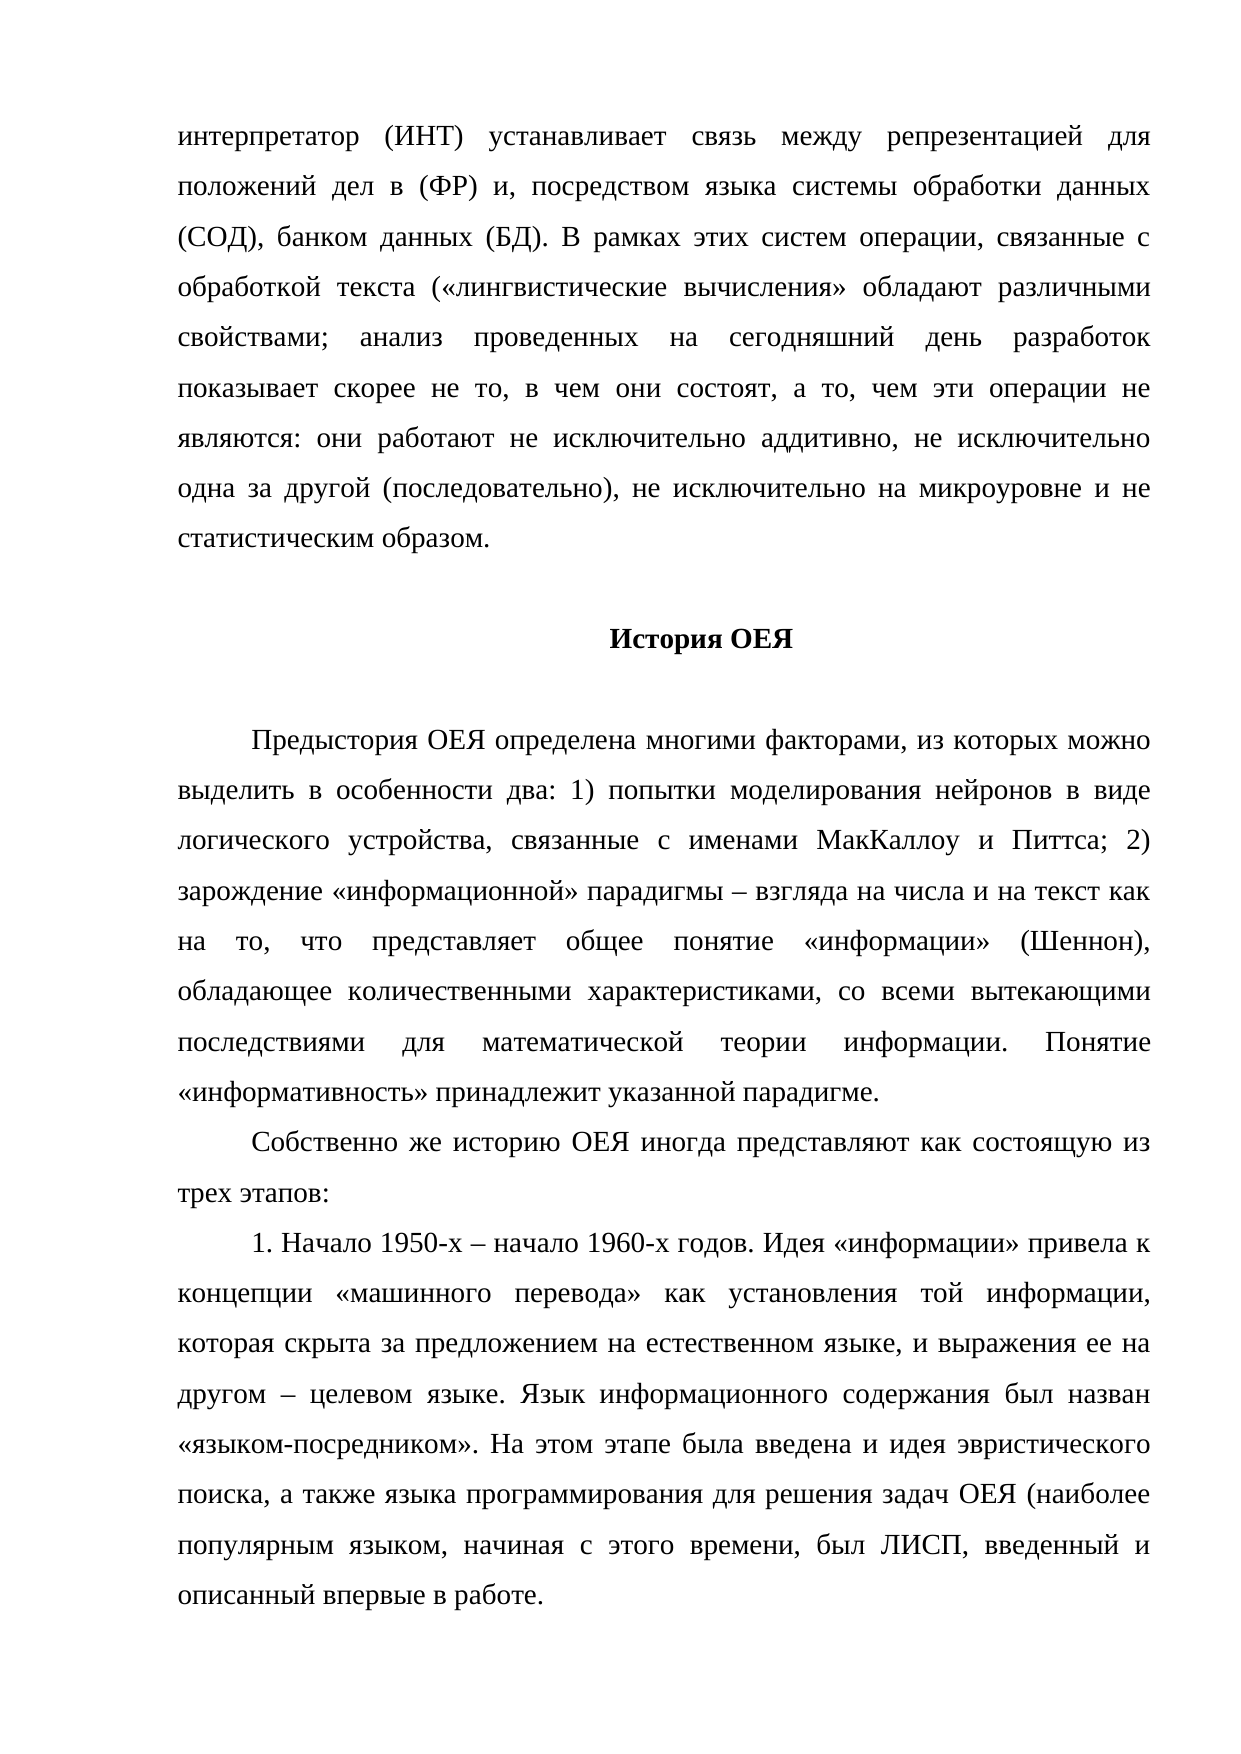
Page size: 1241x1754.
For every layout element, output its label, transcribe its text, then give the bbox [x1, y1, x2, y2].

text Собственно же историю ОЕЯ иногда представляют как состоящую из трех этапов: [177, 1124, 1152, 1208]
text 1. Начало 1950-х – начало 1960-х годов. Идея «информации» привела к концепции «машинного перевода» как установления той информации, которая скрыта за предложением на естественном языке, и выражения ее на другом – целевом языке. Язык информационного содержания был назван «языком-посредником». На этом этапе была введена и идея эвристического поиска, а также языка программирования для решения задач ОЕЯ (наиболее популярным языком, начиная с этого времени, был ЛИСП, введенный и описанный впервые в работе. [177, 1225, 1152, 1611]
subtitle История ОЕЯ [177, 621, 1152, 655]
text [177, 118, 1152, 554]
text Предыстория ОЕЯ определена многими факторами, из которых можно выделить в особенности два: 1) попытки моделирования нейронов в виде логического устройства, связанные с именами МакКаллоу и Питтса; 2) зарождение «информационной» парадигмы – взгляда на числа и на текст как на то, что представляет общее понятие «информации» (Шеннон), обладающее количественными характеристиками, со всеми вытекающими последствиями для математической теории информации. Понятие «информативность» принадлежит указанной парадигме. [177, 722, 1152, 1108]
